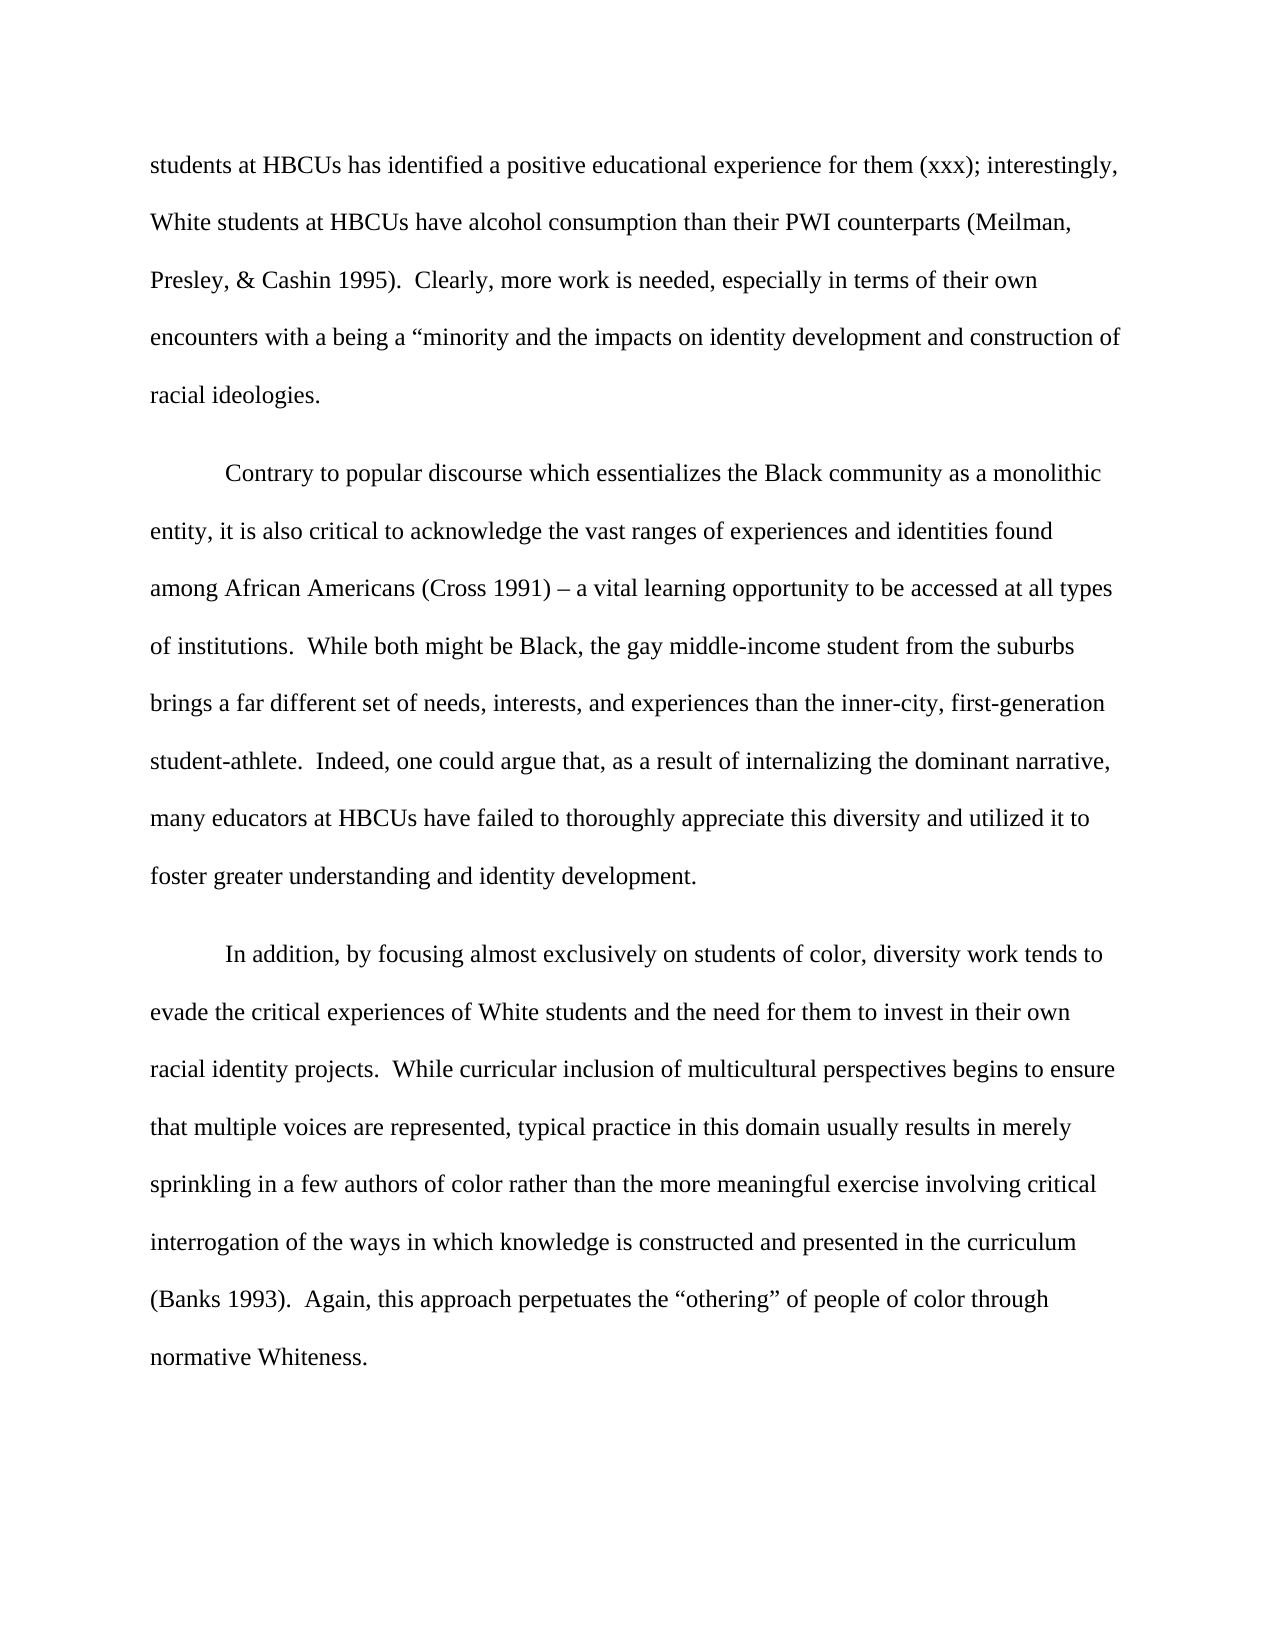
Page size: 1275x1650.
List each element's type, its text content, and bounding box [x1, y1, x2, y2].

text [150, 150, 1125, 409]
text In addition, by focusing almost exclusively on students of color, diversity work tends to evade the critical experiences of White students and the need for them to invest in their own racial identity projects. While curricular inclusion of multicultural perspectives begins to ensure that multiple voices are represented, typical practice in this domain usually results in merely sprinkling in a few authors of color rather than the more meaningful exercise involving critical interrogation of the ways in which knowledge is constructed and presented in the curriculum (Banks 1993). Again, this approach perpetuates the “othering” of people of color through normative Whiteness. [150, 939, 1125, 1370]
text Contrary to popular discourse which essentializes the Black community as a monolithic entity, it is also critical to acknowledge the vast ranges of experiences and identities found among African Americans (Cross 1991) – a vital learning opportunity to be accessed at all types of institutions. While both might be Black, the gay middle-income student from the suburbs brings a far different set of needs, interests, and experiences than the inner-city, first-generation student-athlete. Indeed, one could argue that, as a result of internalizing the dominant narrative, many educators at HBCUs have failed to thoroughly appreciate this diversity and utilized it to foster greater understanding and identity development. [150, 458, 1125, 889]
